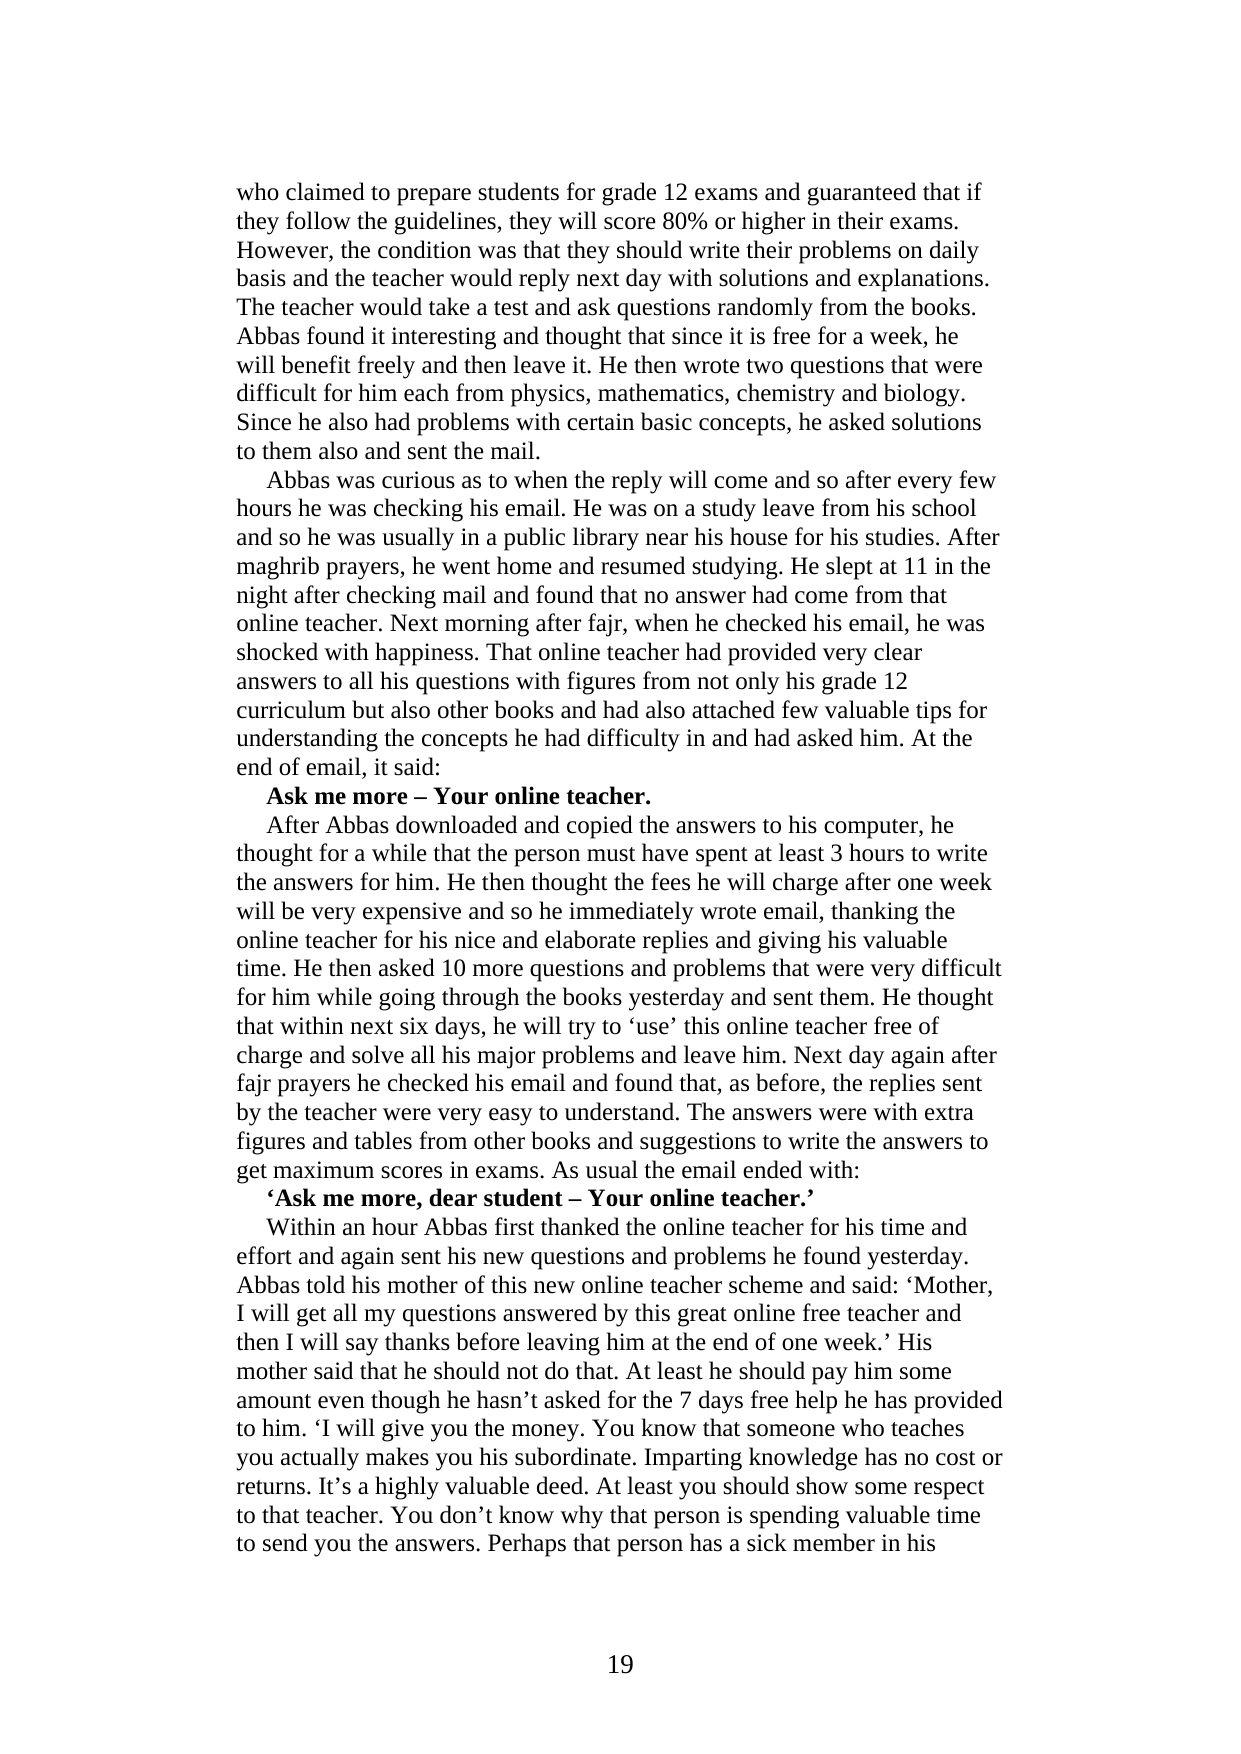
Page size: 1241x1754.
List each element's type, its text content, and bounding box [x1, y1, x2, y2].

text Ask me more – Your online teacher. [236, 781, 1004, 810]
text ‘Ask me more, dear student – Your online teacher.’ [236, 1183, 1004, 1212]
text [236, 1212, 1004, 1557]
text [236, 177, 1004, 465]
text Abbas was curious as to when the reply will come and so after every few hours he was checking his email. He was on a study leave from his school and so he was usually in a public library near his house for his studies. After maghrib prayers, he went home and resumed studying. He slept at 11 in the night after checking mail and found that no answer had come from that online teacher. Next morning after fajr, when he checked his email, he was shocked with happiness. That online teacher had provided very clear answers to all his questions with figures from not only his grade 12 curriculum but also other books and had also attached few valuable tips for understanding the concepts he had difficulty in and had asked him. At the end of email, it said: [236, 465, 1004, 781]
text After Abbas downloaded and copied the answers to his computer, he thought for a while that the person must have spent at least 3 hours to write the answers for him. He then thought the fees he will charge after one week will be very expensive and so he immediately wrote email, thanking the online teacher for his nice and elaborate replies and giving his valuable time. He then asked 10 more questions and problems that were very difficult for him while going through the books yesterday and sent them. He thought that within next six days, he will try to ‘use’ this online teacher free of charge and solve all his major problems and leave him. Next day again after fajr prayers he checked his email and found that, as before, the replies sent by the teacher were very easy to understand. The answers were with extra figures and tables from other books and suggestions to write the answers to get maximum scores in exams. As usual the email ended with: [236, 810, 1004, 1183]
